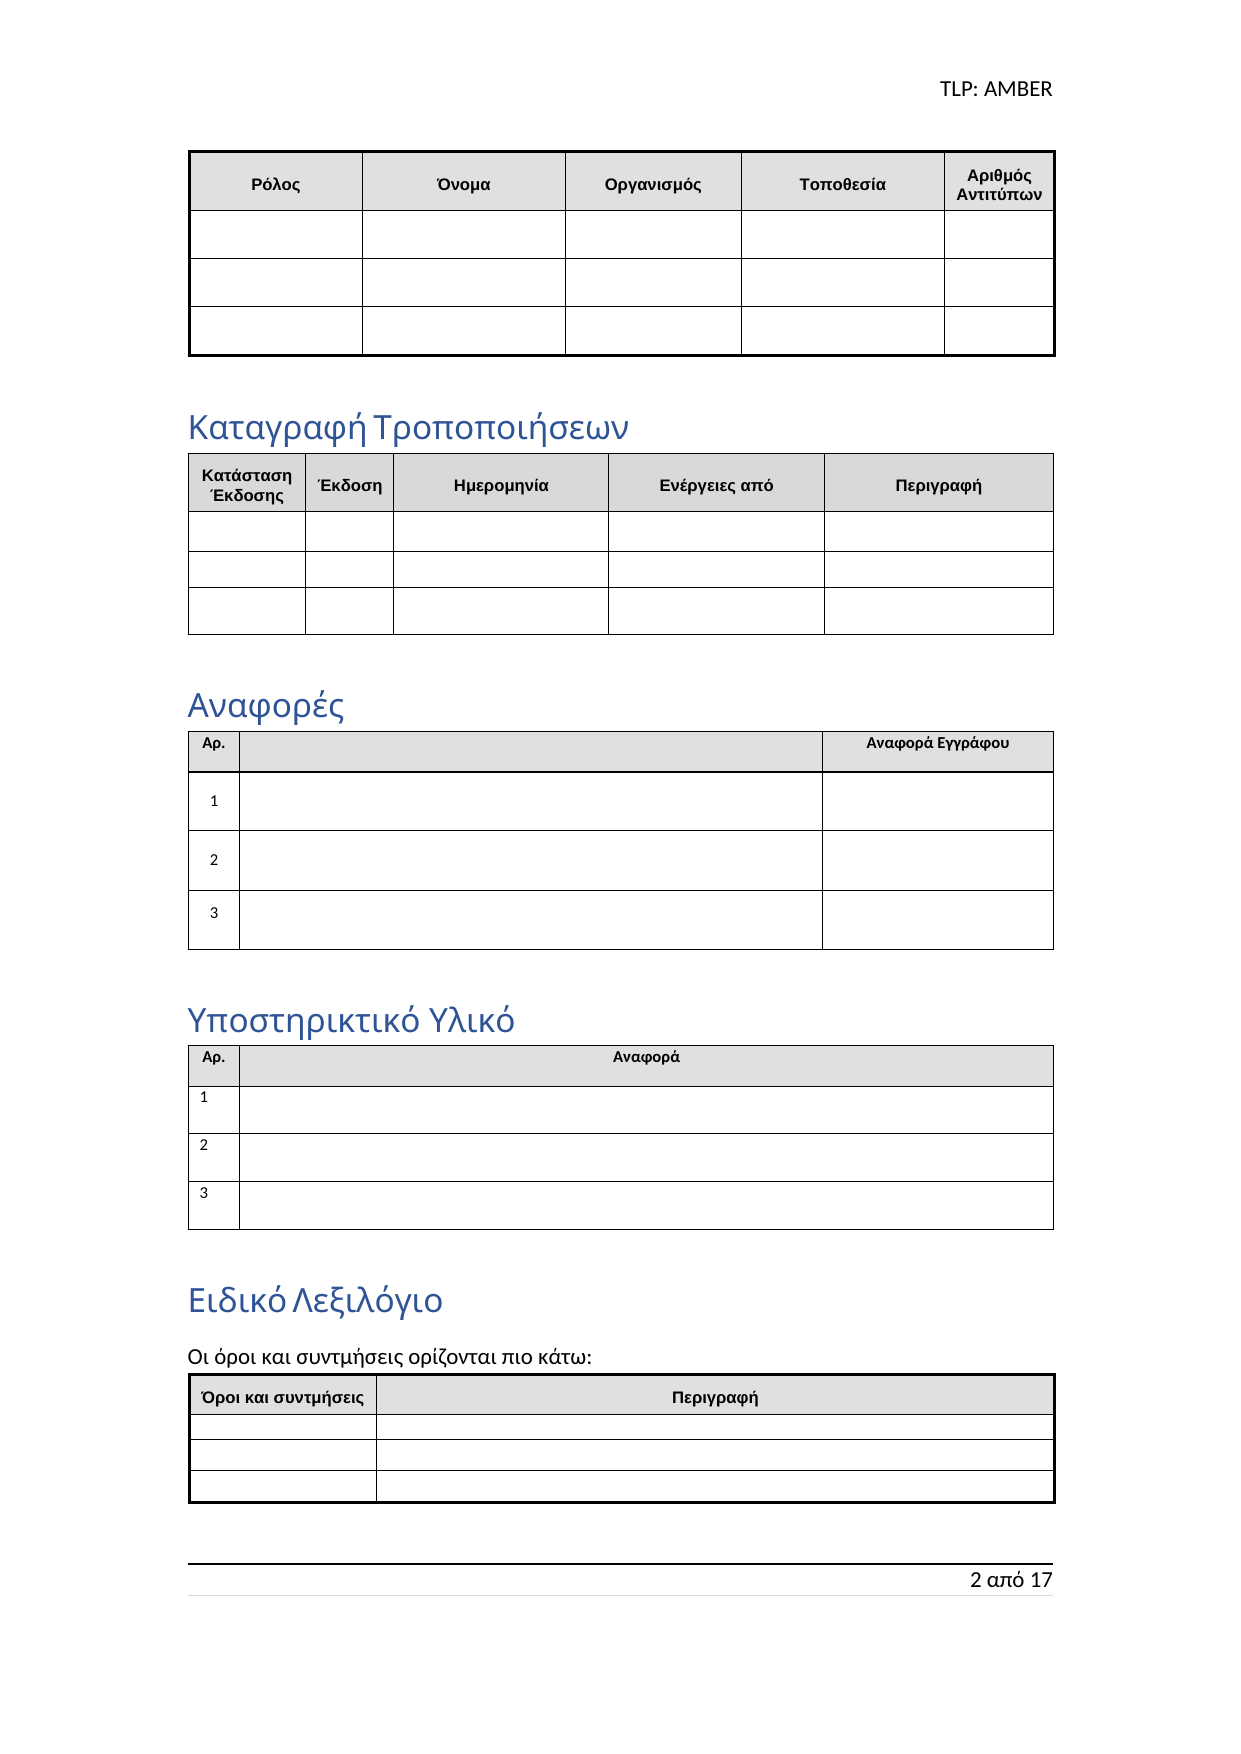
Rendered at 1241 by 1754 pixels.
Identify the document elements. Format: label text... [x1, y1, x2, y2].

table_cell 2 [189, 1134, 239, 1181]
table_header Έκδοση [306, 454, 393, 511]
table_cell 1 [189, 773, 239, 830]
table_cell [377, 1440, 1053, 1470]
table_header [240, 732, 822, 771]
table_cell [609, 588, 824, 634]
table_cell [306, 588, 393, 634]
table_cell [742, 259, 944, 306]
table_cell 1 [189, 1087, 239, 1133]
table_cell [394, 552, 608, 587]
table_cell [945, 259, 1053, 306]
table_cell [240, 1182, 1053, 1229]
table_cell [945, 307, 1053, 354]
table_header Οργανισμός [566, 153, 741, 210]
table_cell 3 [189, 891, 239, 948]
table_cell [191, 211, 362, 258]
table_cell [191, 307, 362, 354]
table_cell [240, 831, 822, 889]
table_cell [240, 773, 822, 830]
table_cell [191, 1415, 376, 1439]
table_cell [566, 211, 741, 258]
table_cell [189, 552, 305, 587]
table_cell [742, 307, 944, 354]
table_header Όροι και συντμήσεις [191, 1376, 376, 1414]
table_header Όνομα [363, 153, 565, 210]
table_cell [191, 259, 362, 306]
table_cell [823, 773, 1053, 830]
table_cell [306, 512, 393, 551]
table_cell [240, 1134, 1053, 1181]
table_cell [306, 552, 393, 587]
text Αναφορές [187, 682, 1053, 728]
table_cell [363, 259, 565, 306]
table_cell 3 [189, 1182, 239, 1229]
text Οι όροι και συντμήσεις ορίζονται πιο κάτω: [187, 1342, 1053, 1371]
table_cell [742, 211, 944, 258]
table_cell [825, 512, 1053, 551]
table_cell [945, 211, 1053, 258]
table_cell [609, 552, 824, 587]
table_header Τοποθεσία [742, 153, 944, 210]
table_cell [363, 211, 565, 258]
table_cell [394, 512, 608, 551]
table_cell [240, 891, 822, 948]
table_cell [377, 1471, 1053, 1501]
table_header Ρόλος [191, 153, 362, 210]
table_cell [566, 259, 741, 306]
table_cell [189, 588, 305, 634]
table_cell [191, 1471, 376, 1501]
table_header Αρ. [189, 732, 239, 771]
table_cell [240, 1087, 1053, 1133]
table_header Ημερομηνία [394, 454, 608, 511]
table_cell [823, 831, 1053, 889]
table_cell [823, 891, 1053, 948]
table_cell [825, 552, 1053, 587]
table_cell [394, 588, 608, 634]
table_header Περιγραφή [377, 1376, 1053, 1414]
text Καταγραφή Τροποποιήσεων [187, 404, 1053, 449]
text Υποστηρικτικό Υλικό [187, 996, 1053, 1042]
table_cell [363, 307, 565, 354]
table_header Αναφορά [240, 1046, 1053, 1086]
table_cell [609, 512, 824, 551]
table_cell [566, 307, 741, 354]
table_cell 2 [189, 831, 239, 889]
table_header Αρ. [189, 1046, 239, 1086]
table_header Κατάσταση Έκδοσης [189, 454, 305, 511]
table_cell [377, 1415, 1053, 1439]
text Ειδικό Λεξιλόγιο [187, 1277, 1053, 1322]
table_header Περιγραφή [825, 454, 1053, 511]
table_cell [191, 1440, 376, 1470]
table_header Αριθμός Αντιτύπων [945, 153, 1053, 210]
table_header Ενέργειες από [609, 454, 824, 511]
table_cell [825, 588, 1053, 634]
table_cell [189, 512, 305, 551]
table_header Αναφορά Εγγράφου [823, 732, 1053, 771]
